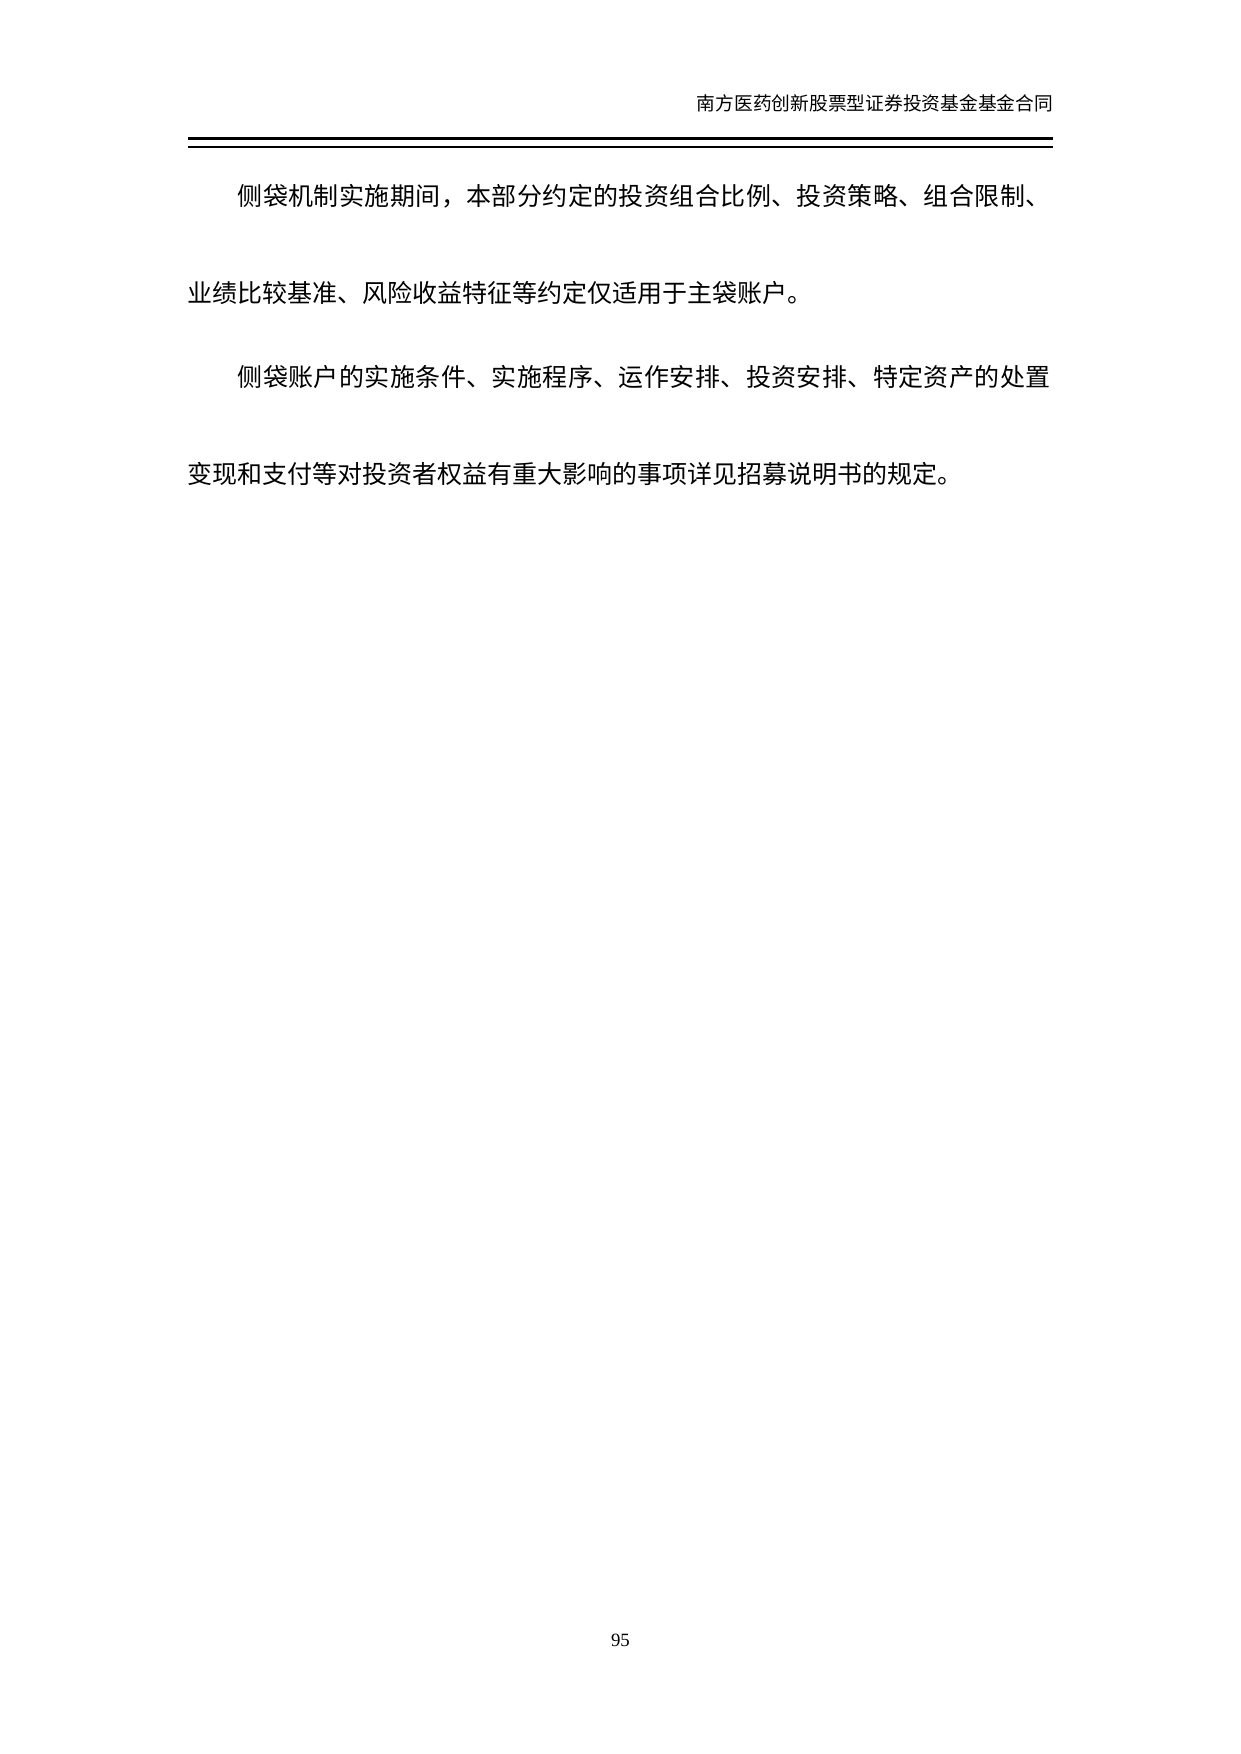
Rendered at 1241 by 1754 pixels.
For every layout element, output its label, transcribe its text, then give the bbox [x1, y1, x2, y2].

text 侧袋账户的实施条件、实施程序、运作安排、投资安排、特定资产的处置变现和支付等对投资者权益有重大影响的事项详见招募说明书的规定。 [187, 343, 1053, 505]
text 侧袋机制实施期间，本部分约定的投资组合比例、投资策略、组合限制、业绩比较基准、风险收益特征等约定仅适用于主袋账户。 [187, 162, 1053, 324]
